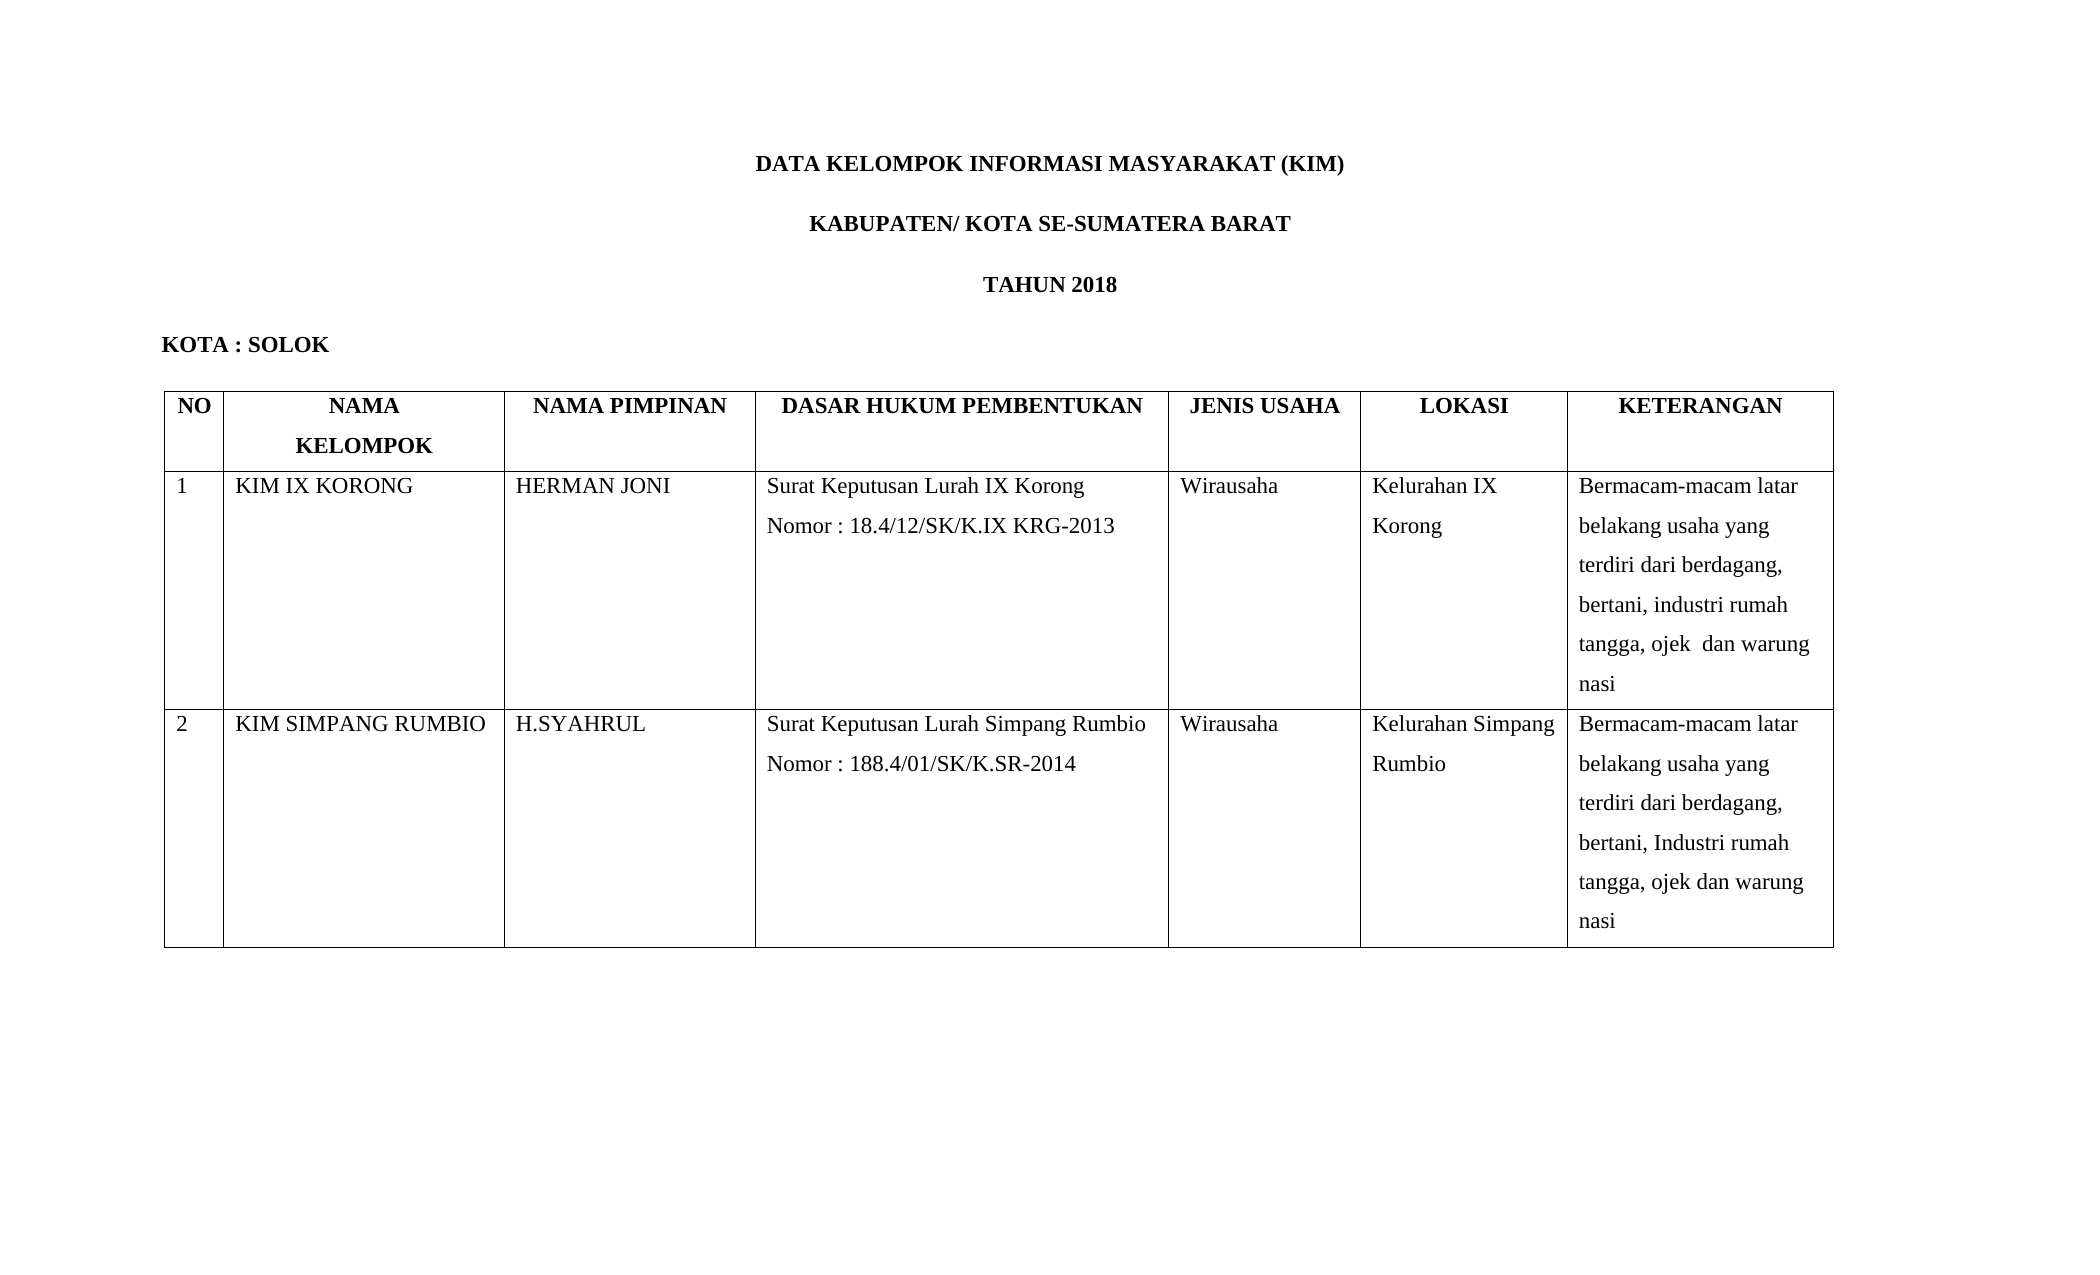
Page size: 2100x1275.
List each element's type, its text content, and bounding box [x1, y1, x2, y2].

table_header NAMA KELOMPOK [224, 392, 504, 471]
table_header NAMA PIMPINAN [505, 392, 755, 471]
table_cell Wirausaha [1169, 472, 1360, 709]
table_header JENIS USAHA [1169, 392, 1360, 471]
table_cell KIM IX KORONG [224, 472, 504, 709]
table_cell HERMAN JONI [505, 472, 755, 709]
table_cell Surat Keputusan Lurah IX Korong Nomor : 18.4/12/SK/K.IX KRG-2013 [756, 472, 1168, 709]
table_cell 1 [165, 472, 223, 709]
table_header LOKASI [1361, 392, 1567, 471]
text KABUPATEN/ KOTA SE-SUMATERA BARAT [150, 210, 1950, 237]
table_cell 2 [165, 710, 223, 947]
table_header KETERANGAN [1568, 392, 1833, 471]
table_cell H.SYAHRUL [505, 710, 755, 947]
table_cell Surat Keputusan Lurah Simpang Rumbio Nomor : 188.4/01/SK/K.SR-2014 [756, 710, 1168, 947]
table_header NO [165, 392, 223, 471]
table_cell KIM SIMPANG RUMBIO [224, 710, 504, 947]
table_header DASAR HUKUM PEMBENTUKAN [756, 392, 1168, 471]
table_cell Kelurahan Simpang Rumbio [1361, 710, 1567, 947]
table_cell Wirausaha [1169, 710, 1360, 947]
text TAHUN 2018 [150, 271, 1950, 297]
text KOTA : SOLOK [150, 331, 1950, 357]
table_cell Kelurahan IX Korong [1361, 472, 1567, 709]
text DATA KELOMPOK INFORMASI MASYARAKAT (KIM) [150, 150, 1950, 176]
table_cell Bermacam-macam latar belakang usaha yang terdiri dari berdagang, bertani, industri rumah tangga, ojek dan warung nasi [1568, 472, 1833, 709]
table_cell Bermacam-macam latar belakang usaha yang terdiri dari berdagang, bertani, Industri rumah tangga, ojek dan warung nasi [1568, 710, 1833, 947]
